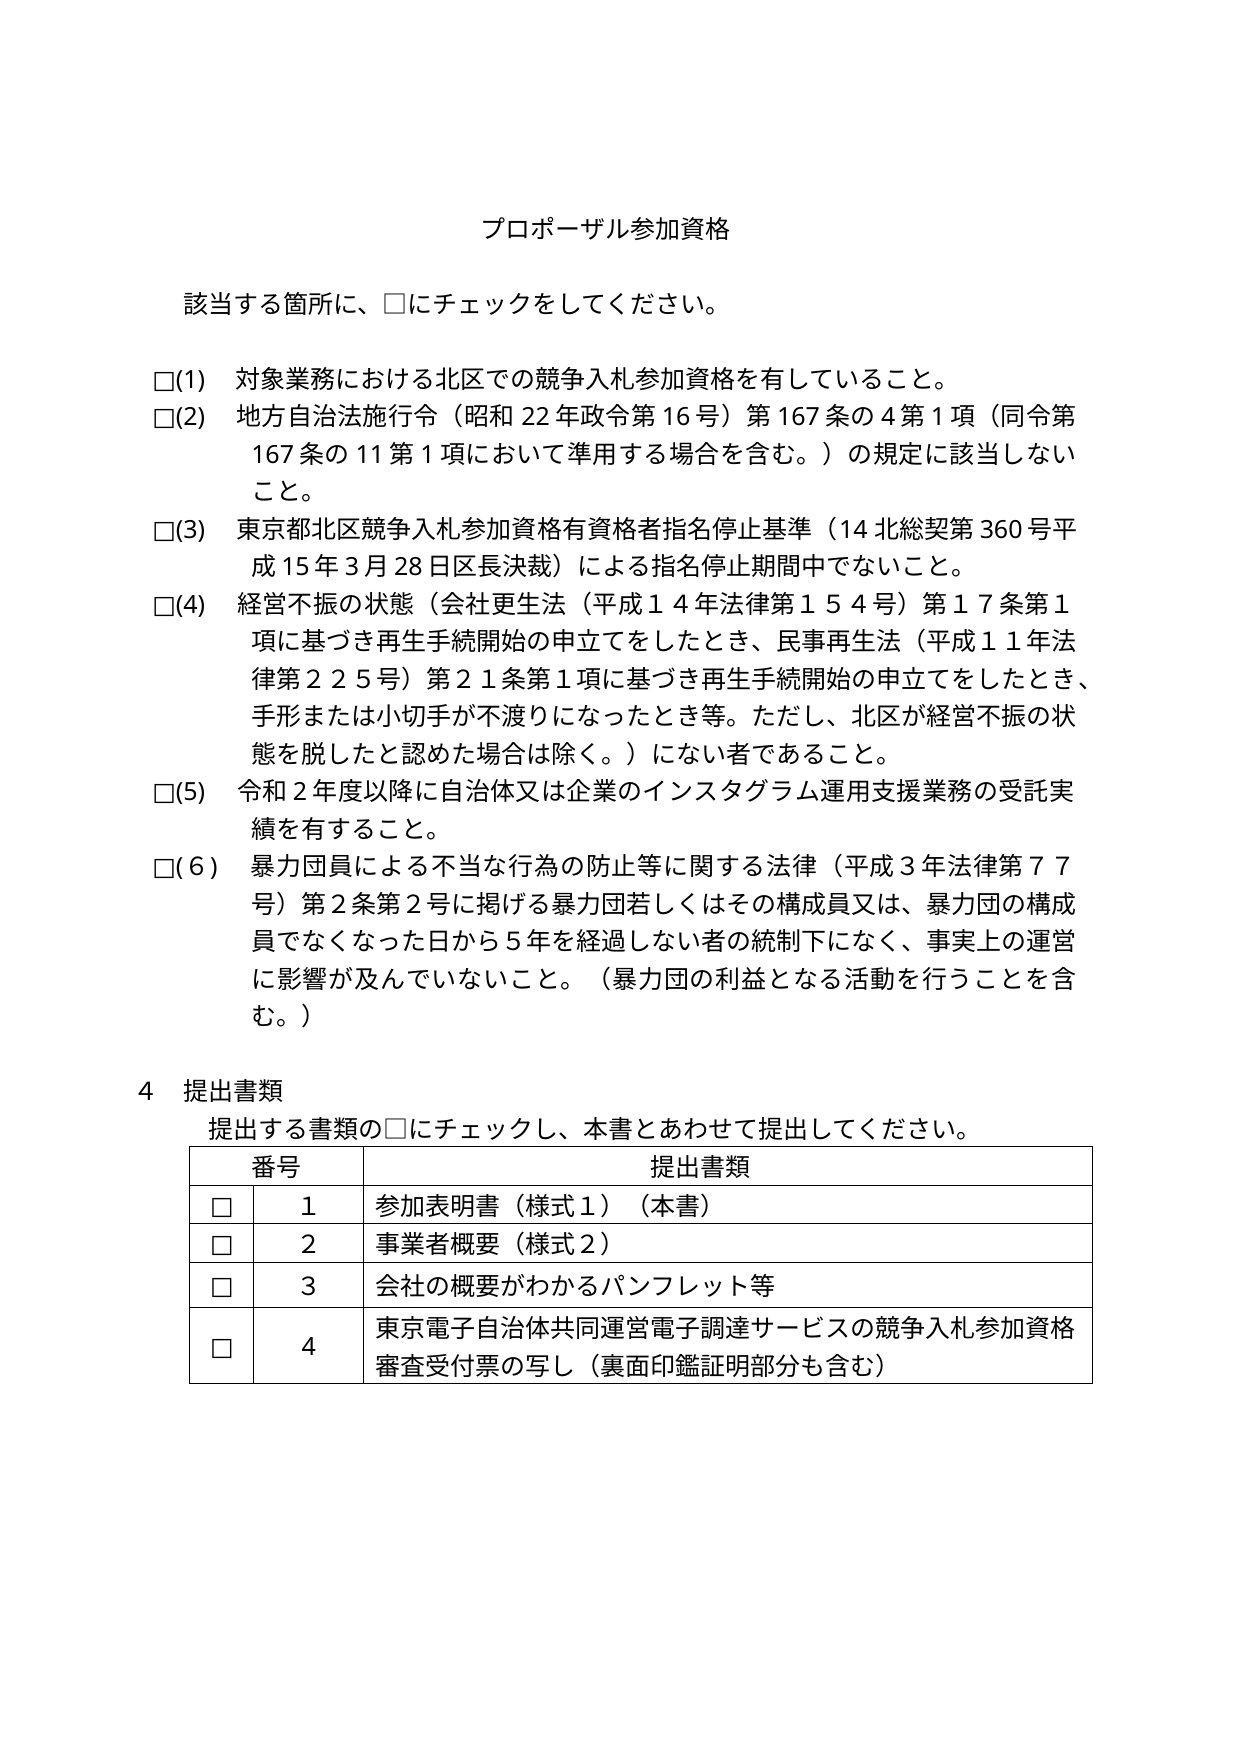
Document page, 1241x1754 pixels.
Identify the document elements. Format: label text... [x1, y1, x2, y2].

text □(3) 東京都北区競争入札参加資格有資格者指名停止基準（14 北総契第360号平成15年3月28日区長決裁）による指名停止期間中でないこと。 [152, 509, 1078, 584]
text 提出する書類の□にチェックし、本書とあわせて提出してください。 [133, 1109, 1078, 1146]
table_cell 会社の概要がわかるパンフレット等 [364, 1263, 1092, 1307]
text □(4) 経営不振の状態（会社更生法（平成１４年法律第１５４号）第１７条第１項に基づき再生手続開始の申立てをしたとき、民事再生法（平成１１年法律第２２５号）第２１条第１項に基づき再生手続開始の申立てをしたとき、手形または小切手が不渡りになったとき等。ただし、北区が経営不振の状態を脱したと認めた場合は除く。）にない者であること。 [152, 584, 1078, 771]
table_cell ２ [254, 1224, 363, 1262]
table_cell １ [254, 1186, 363, 1223]
text プロポーザル参加資格 [133, 209, 1078, 246]
table_header 番号 [190, 1147, 363, 1185]
table_cell □ [190, 1308, 253, 1383]
table_cell □ [190, 1186, 253, 1223]
text □(5) 令和2年度以降に自治体又は企業のインスタグラム運用支援業務の受託実績を有すること。 [152, 771, 1078, 846]
text 該当する箇所に、□にチェックをしてください。 [133, 284, 1078, 321]
table_cell 参加表明書（様式１）（本書） [364, 1186, 1092, 1223]
table_cell □ [190, 1263, 253, 1307]
table_cell □ [190, 1224, 253, 1262]
text ４ 提出書類 [133, 1071, 1078, 1109]
text □(2) 地方自治法施行令（昭和22年政令第16号）第167条の4第1項（同令第167条の11第1項において準用する場合を含む。）の規定に該当しないこと。 [152, 396, 1078, 509]
text □(６) 暴力団員による不当な行為の防止等に関する法律（平成３年法律第７７号）第２条第２号に掲げる暴力団若しくはその構成員又は、暴力団の構成員でなくなった日から５年を経過しない者の統制下になく、事実上の運営に影響が及んでいないこと。（暴力団の利益となる活動を行うことを含む。） [152, 846, 1078, 1034]
table_cell 東京電子自治体共同運営電子調達サービスの競争入札参加資格審査受付票の写し（裏面印鑑証明部分も含む） [364, 1308, 1092, 1383]
table_cell 4 [254, 1308, 363, 1383]
table_cell ３ [254, 1263, 363, 1307]
text □(1) 対象業務における北区での競争入札参加資格を有していること。 [152, 359, 1078, 396]
table_header 提出書類 [364, 1147, 1092, 1185]
table_cell 事業者概要（様式２） [364, 1224, 1092, 1262]
